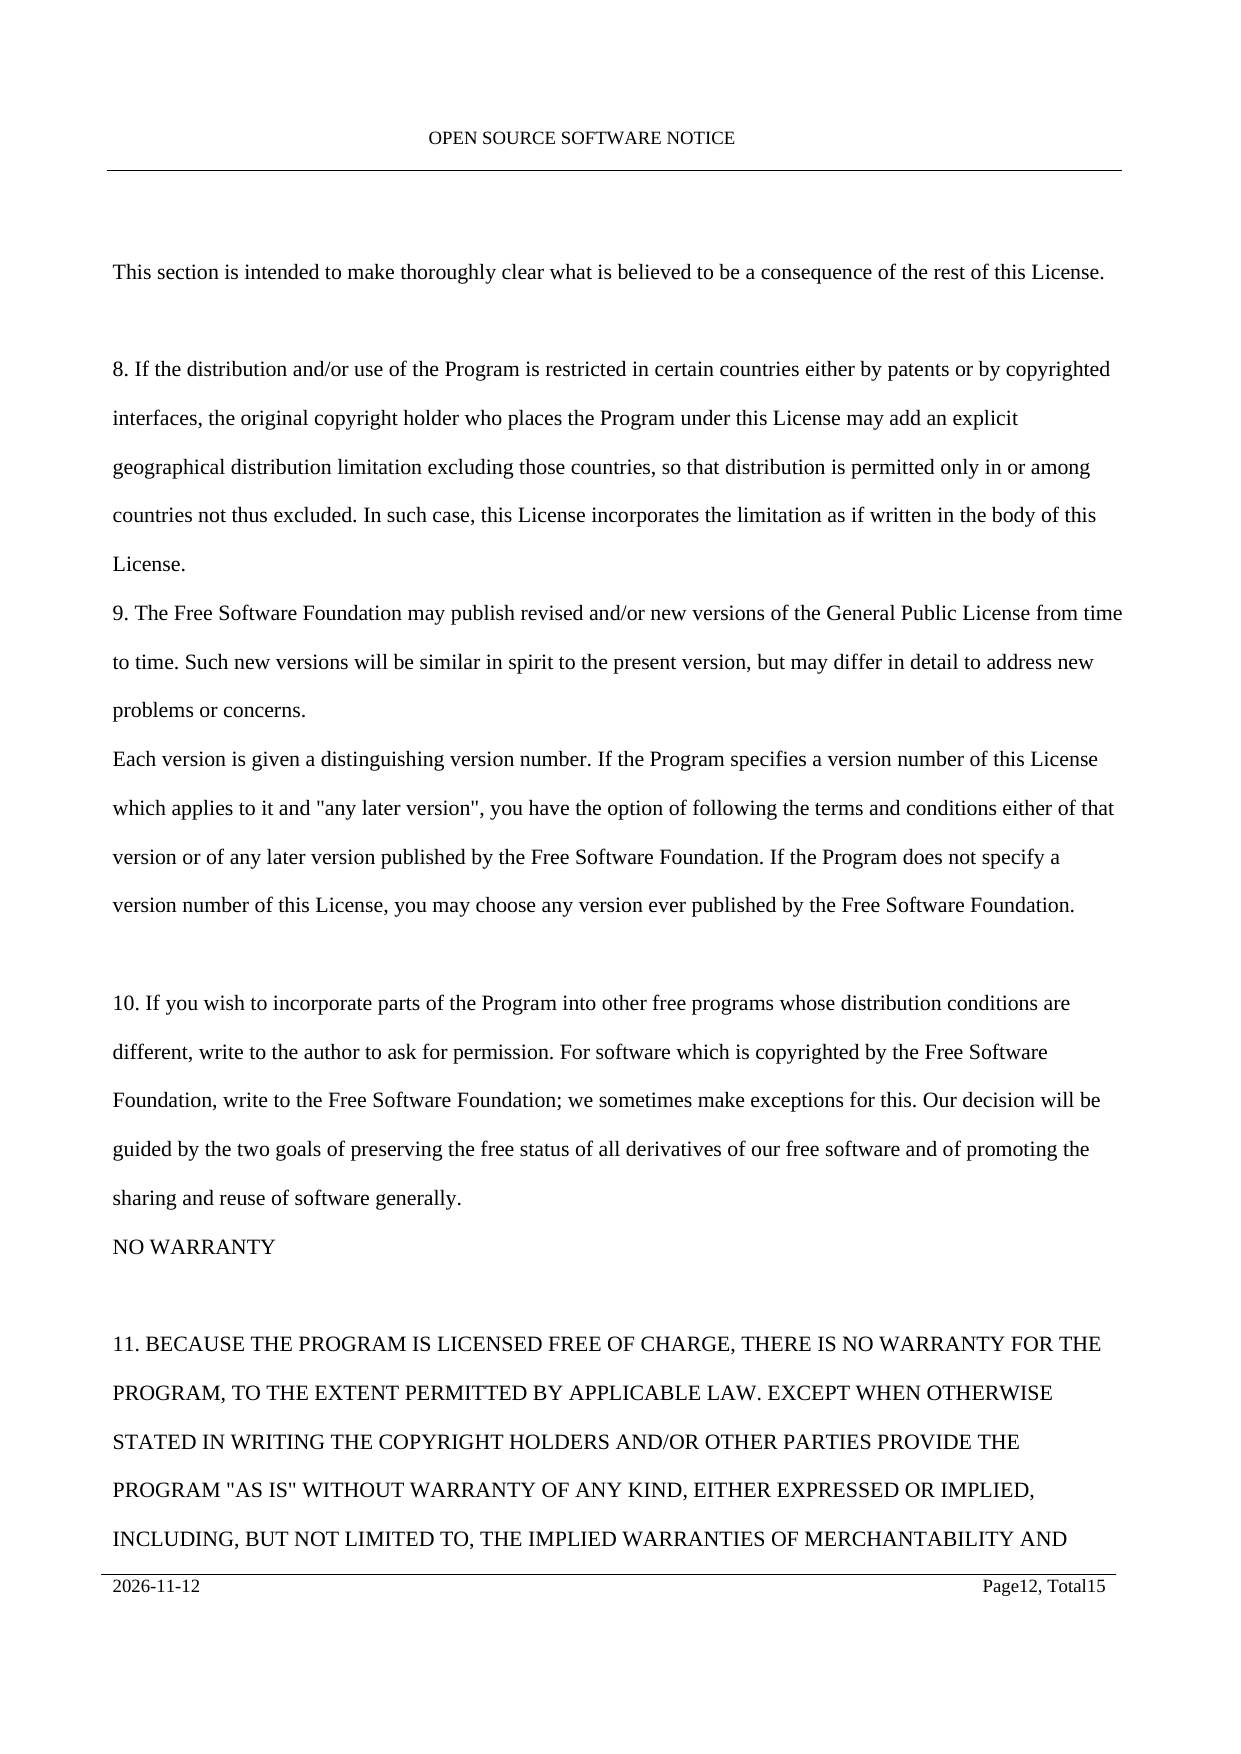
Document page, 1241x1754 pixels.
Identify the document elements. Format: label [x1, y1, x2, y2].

text [112, 206, 1128, 1555]
